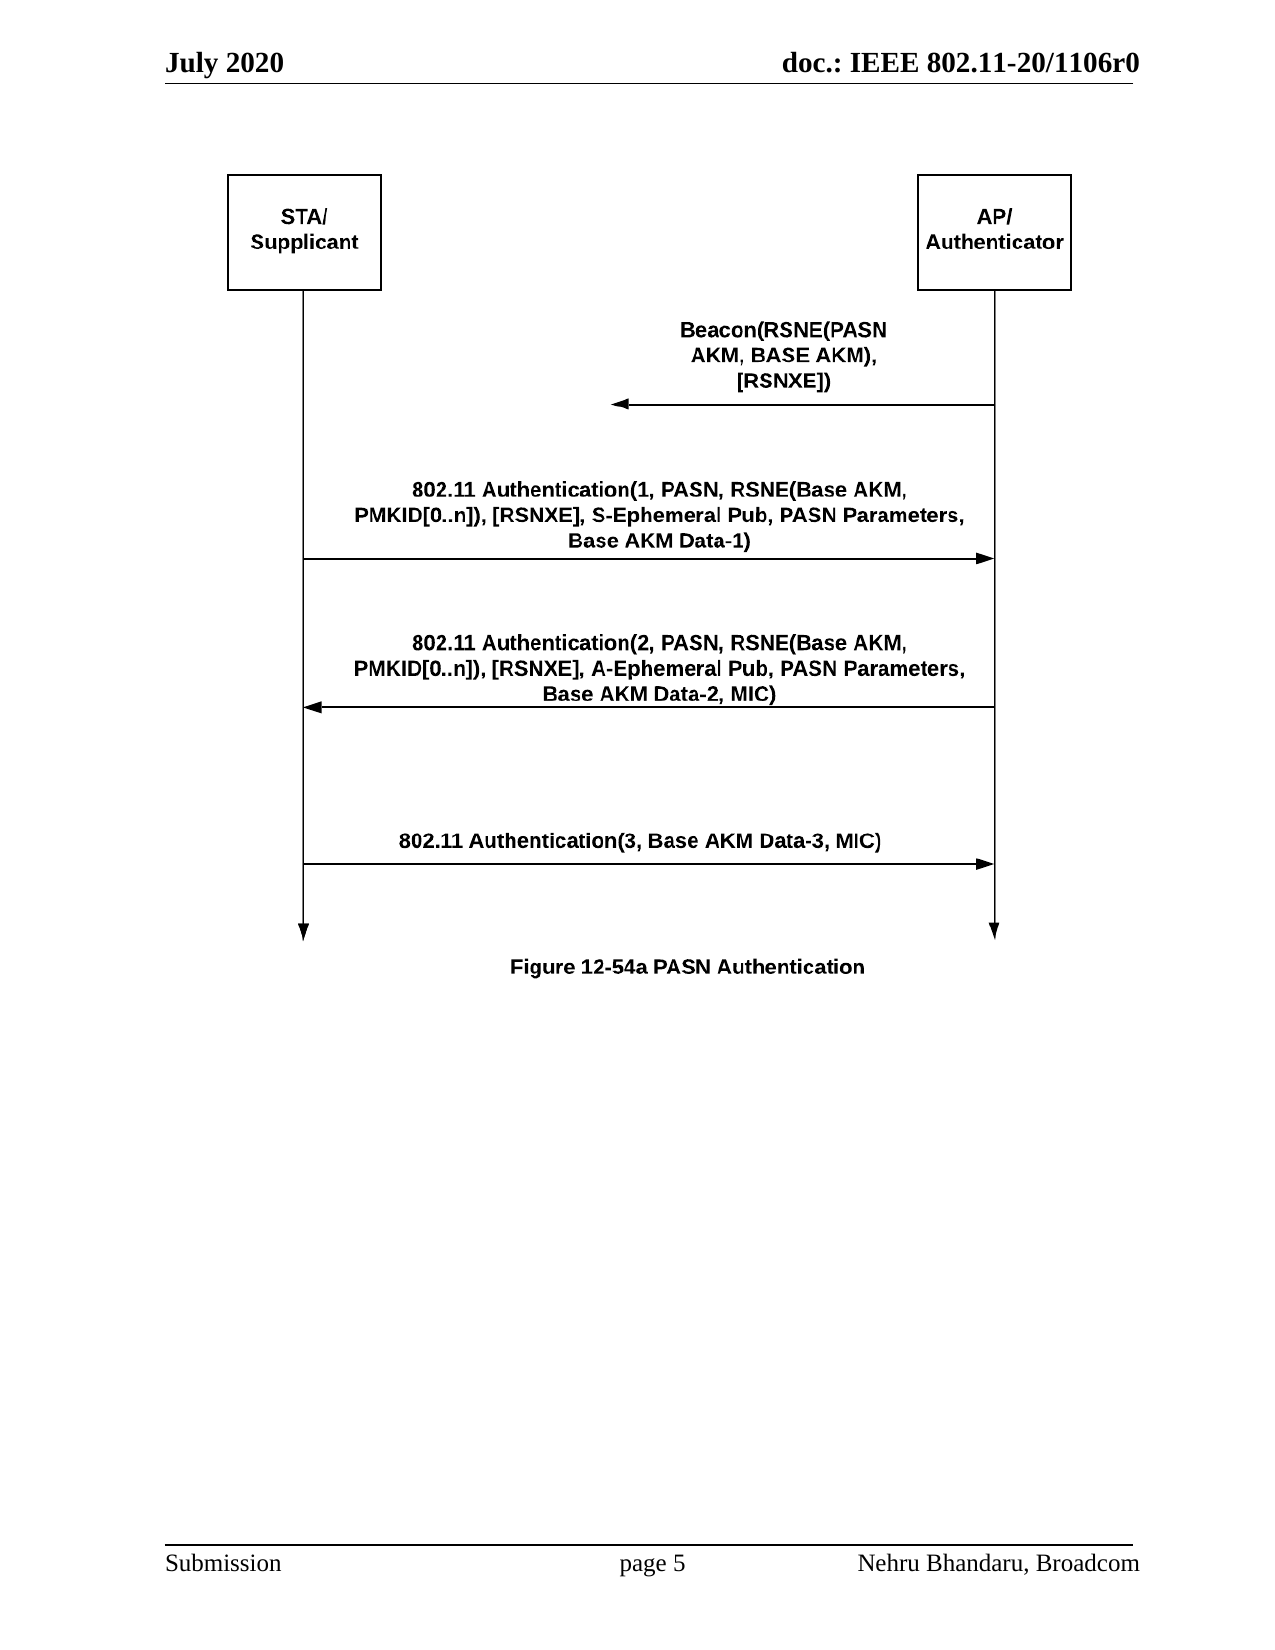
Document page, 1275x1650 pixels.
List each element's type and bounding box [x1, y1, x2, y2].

picture [164, 112, 1134, 1062]
